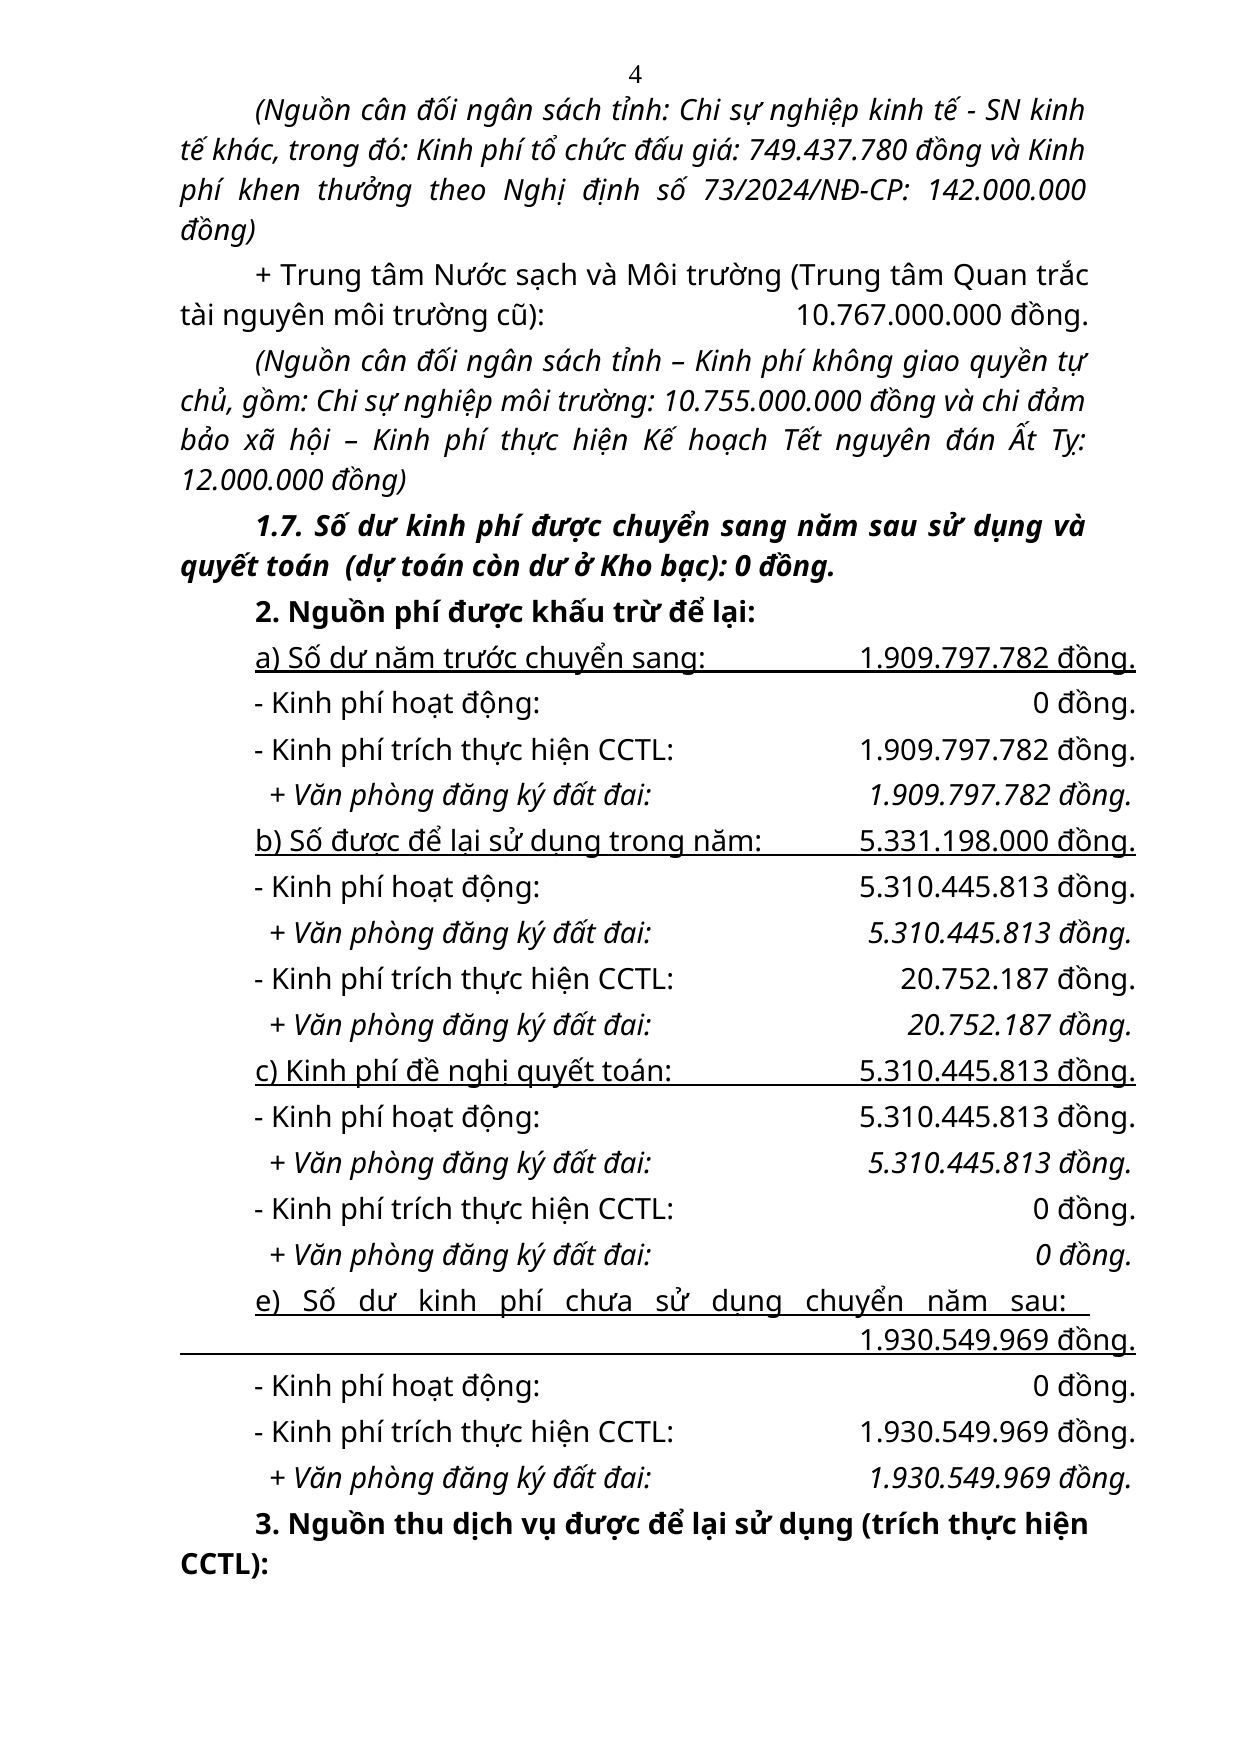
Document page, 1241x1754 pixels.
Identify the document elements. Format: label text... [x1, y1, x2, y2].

text + Văn phòng đăng ký đất đai: 5.310.445.813 đồng. [180, 1142, 1090, 1182]
text - Kinh phí trích thực hiện CCTL: 20.752.187 đồng. [180, 958, 1090, 998]
text - Kinh phí trích thực hiện CCTL: 1.909.797.782 đồng. [180, 729, 1090, 768]
text + Văn phòng đăng ký đất đai: 5.310.445.813 đồng. [180, 912, 1090, 952]
text 2. Nguồn phí được khấu trừ để lại: [180, 591, 1090, 631]
text - Kinh phí hoạt động: 0 đồng. [180, 1366, 1090, 1405]
text a) Số dư năm trước chuyển sang: 1.909.797.782 đồng. [180, 637, 1090, 677]
text 1.7. Số dư kinh phí được chuyển sang năm sau sử dụng và quyết toán (dự toán còn dư ở Kho bạc): 0 đồng. [180, 505, 1090, 585]
text + Văn phòng đăng ký đất đai: 0 đồng. [180, 1234, 1090, 1274]
text - Kinh phí hoạt động: 5.310.445.813 đồng. [180, 867, 1090, 906]
text 3. Nguồn thu dịch vụ được để lại sử dụng (trích thực hiện CCTL): [180, 1503, 1090, 1583]
text + Trung tâm Nước sạch và Môi trường (Trung tâm Quan trắc tài nguyên môi trường cũ): 10.767.000.000 đồng. [180, 255, 1090, 334]
text - Kinh phí hoạt động: 5.310.445.813 đồng. [180, 1096, 1090, 1136]
text (Nguồn cân đối ngân sách tỉnh – Kinh phí không giao quyền tự chủ, gồm: Chi sự nghiệp môi trường: 10.755.000.000 đồng và chi đảm bảo xã hội – Kinh phí thực hiện Kế hoạch Tết nguyên đán Ất Tỵ: 12.000.000 đồng) [180, 340, 1090, 499]
text + Văn phòng đăng ký đất đai: 20.752.187 đồng. [180, 1004, 1090, 1044]
text + Văn phòng đăng ký đất đai: 1.909.797.782 đồng. [180, 775, 1090, 814]
text e) Số dư kinh phí chưa sử dụng chuyển năm sau: 1.930.549.969 đồng. [180, 1280, 1090, 1353]
text (Nguồn cân đối ngân sách tỉnh: Chi sự nghiệp kinh tế - SN kinh tế khác, trong đó: Kinh phí tổ chức đấu giá: 749.437.780 đồng và Kinh phí khen thưởng theo Nghị định số 73/2024/NĐ-CP: 142.000.000 đồng) [180, 90, 1090, 248]
text c) Kinh phí đề nghị quyết toán: 5.310.445.813 đồng. [180, 1050, 1090, 1090]
text b) Số được để lại sử dụng trong năm: 5.331.198.000 đồng. [180, 821, 1090, 860]
text + Văn phòng đăng ký đất đai: 1.930.549.969 đồng. [180, 1457, 1090, 1497]
text - Kinh phí trích thực hiện CCTL: 1.930.549.969 đồng. [180, 1412, 1090, 1451]
text - Kinh phí hoạt động: 0 đồng. [180, 683, 1090, 722]
text - Kinh phí trích thực hiện CCTL: 0 đồng. [180, 1188, 1090, 1228]
